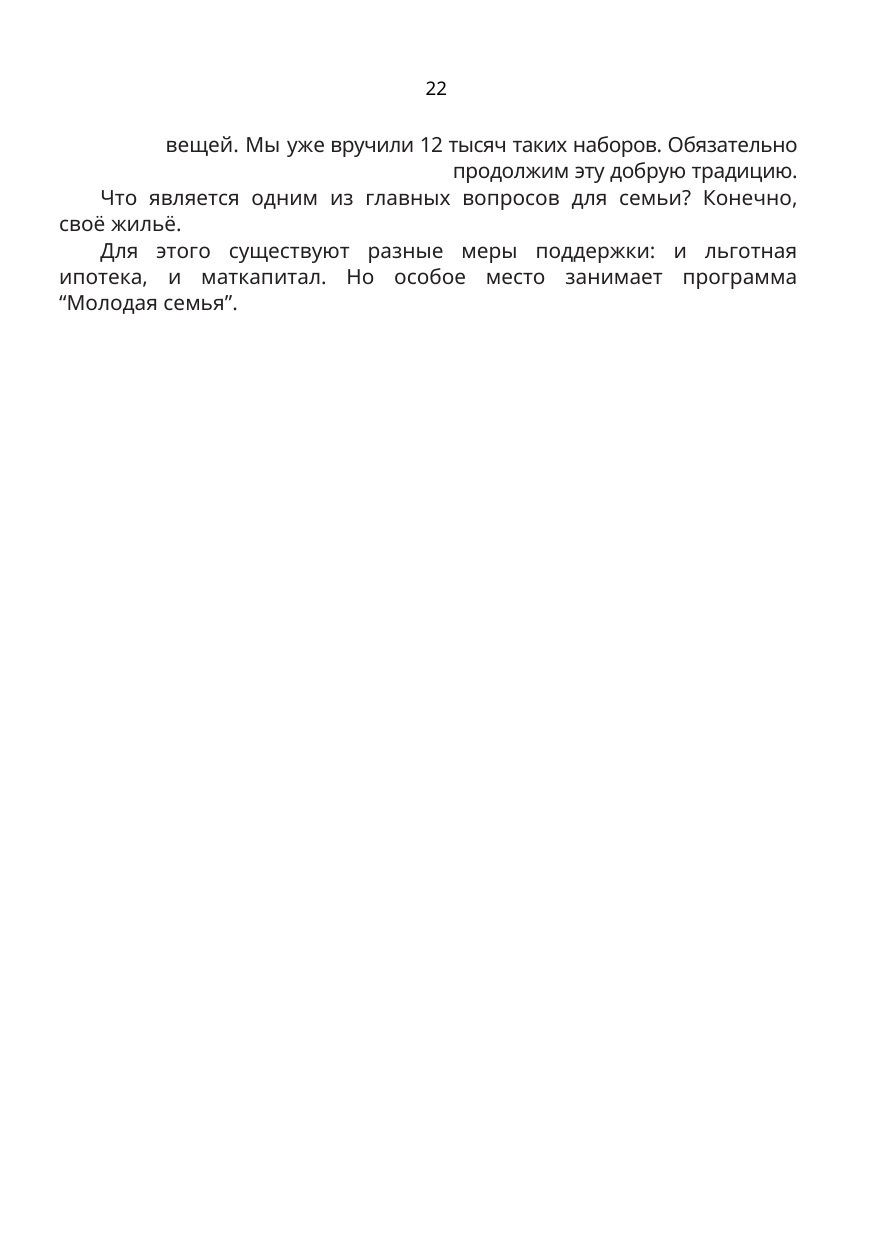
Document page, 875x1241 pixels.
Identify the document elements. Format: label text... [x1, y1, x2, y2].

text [59, 132, 798, 184]
text Что является одним из главных вопросов для семьи? Конечно, своё жильё. [59, 184, 798, 237]
text Для этого существуют разные меры поддержки: и льготная ипотека, и маткапитал. Но особое место занимает программа “Молодая семья”. [59, 237, 798, 317]
